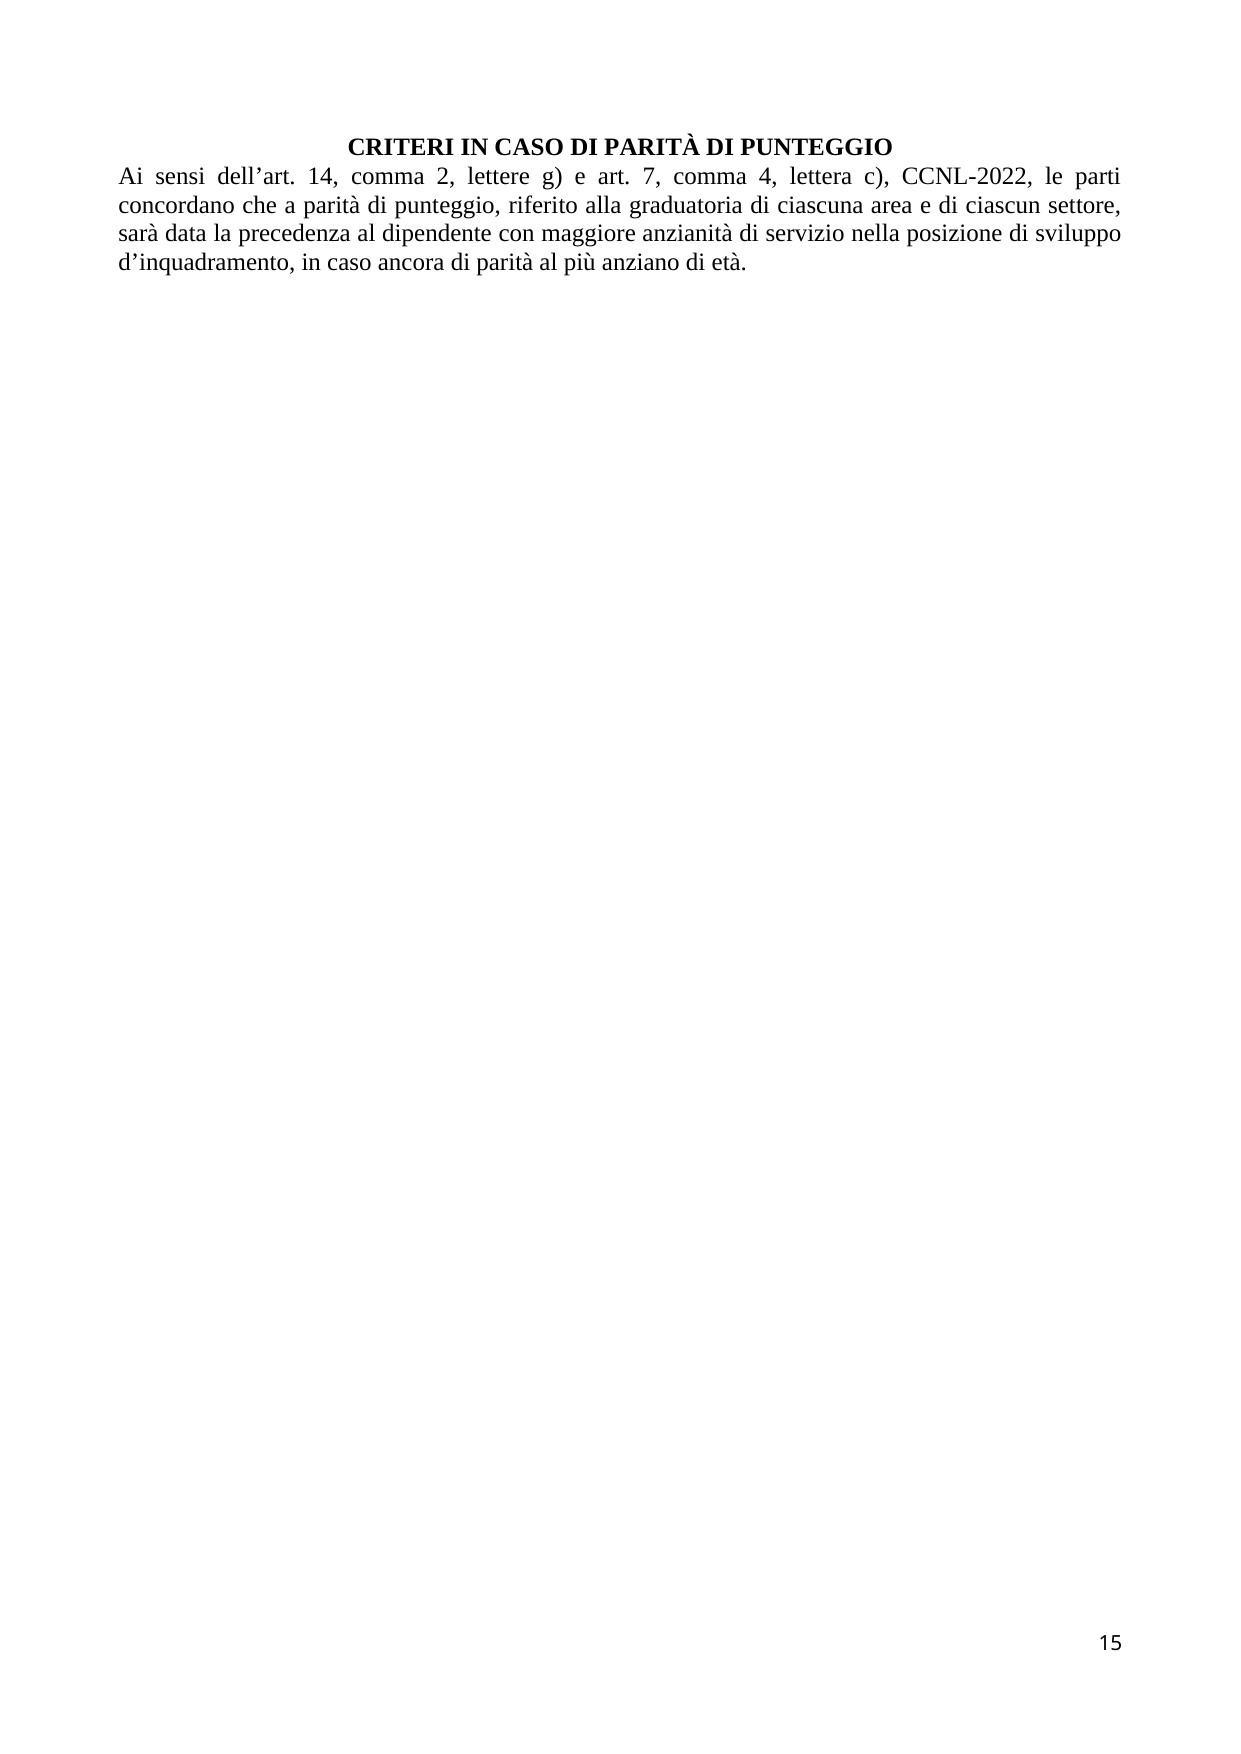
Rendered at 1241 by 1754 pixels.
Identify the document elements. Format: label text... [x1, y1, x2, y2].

text Ai sensi dell’art. 14, comma 2, lettere g) e art. 7, comma 4, lettera c), CCNL-2022, le parti concordano che a parità di punteggio, riferito alla graduatoria di ciascuna area e di ciascun settore, sarà data la precedenza al dipendente con maggiore anzianità di servizio nella posizione di sviluppo d’inquadramento, in caso ancora di parità al più anziano di età. [118, 161, 1122, 276]
text CRITERI IN CASO DI PARITÀ DI PUNTEGGIO [118, 132, 1122, 161]
